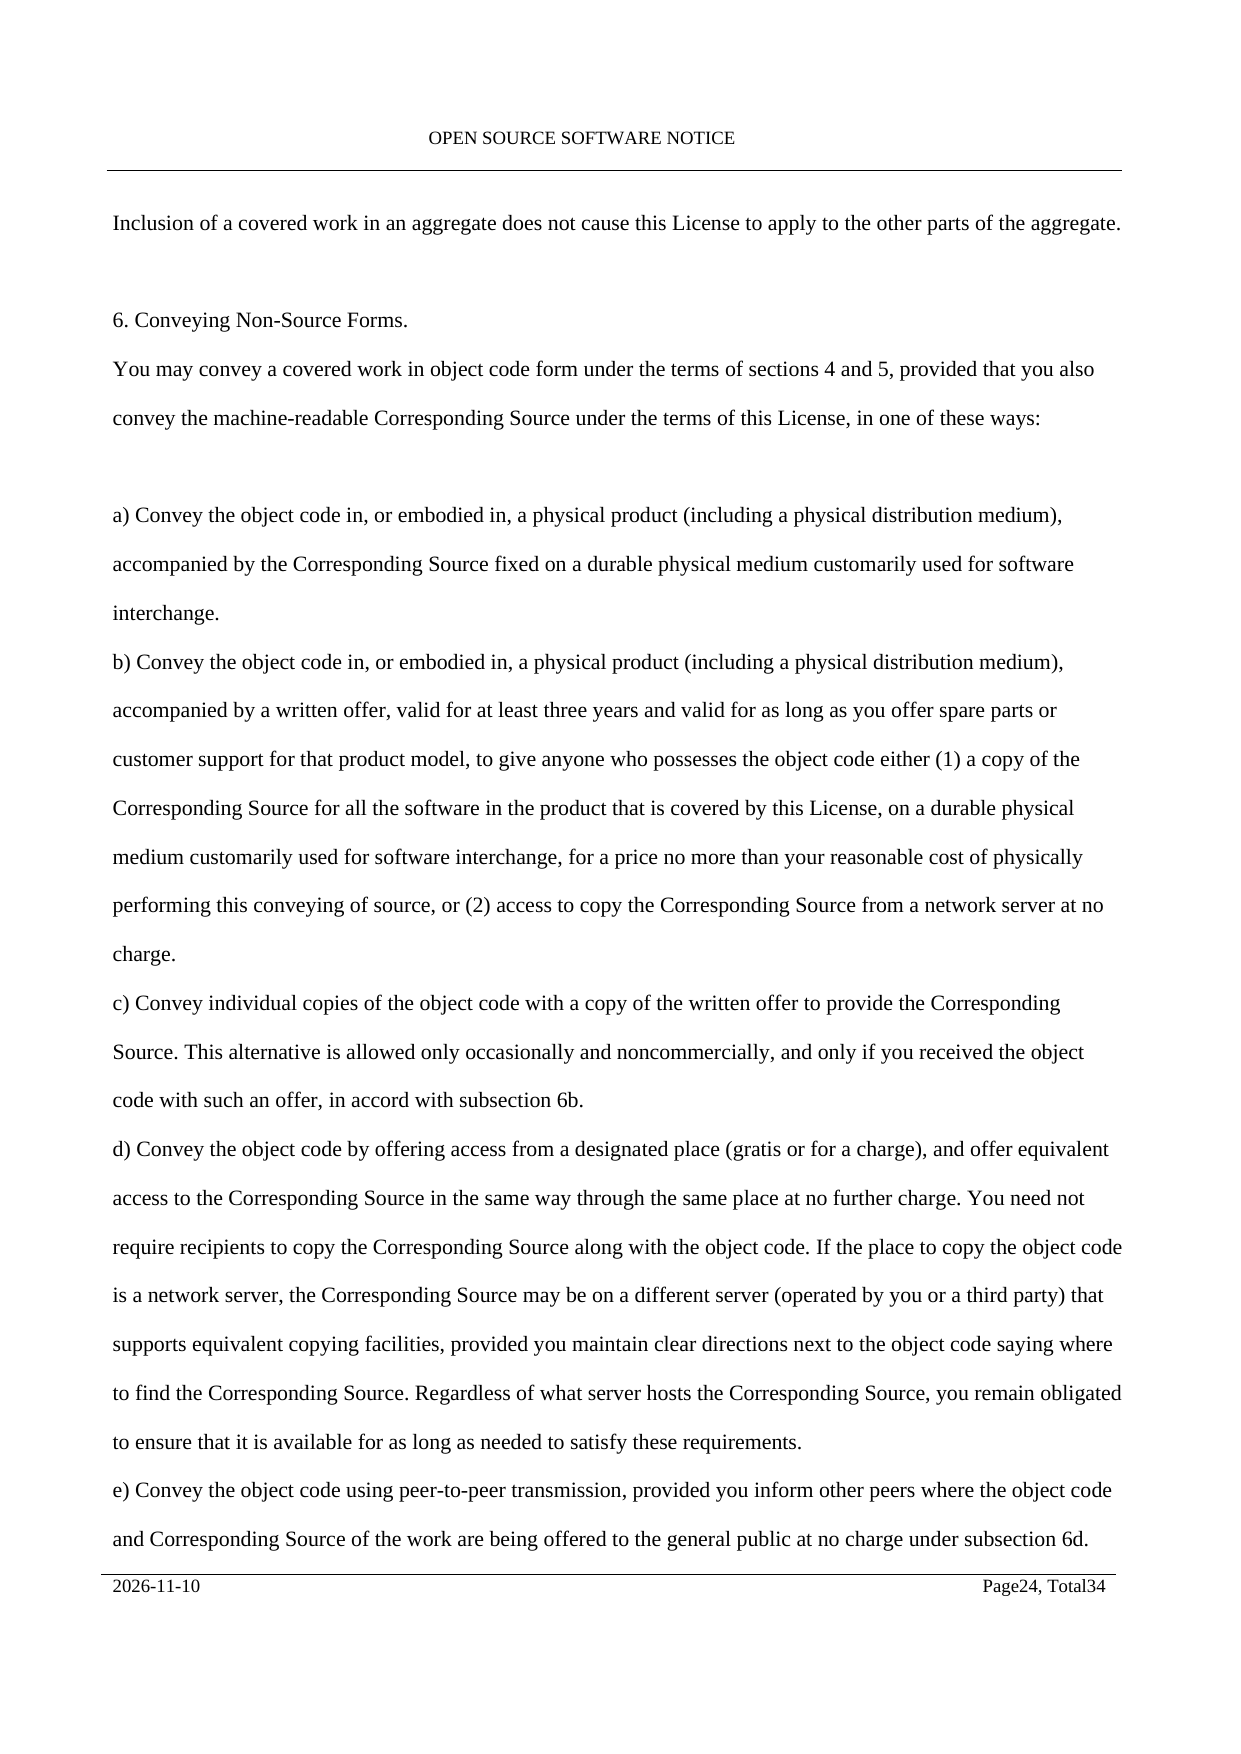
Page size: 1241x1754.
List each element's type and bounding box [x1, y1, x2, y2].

text [112, 206, 1128, 1555]
